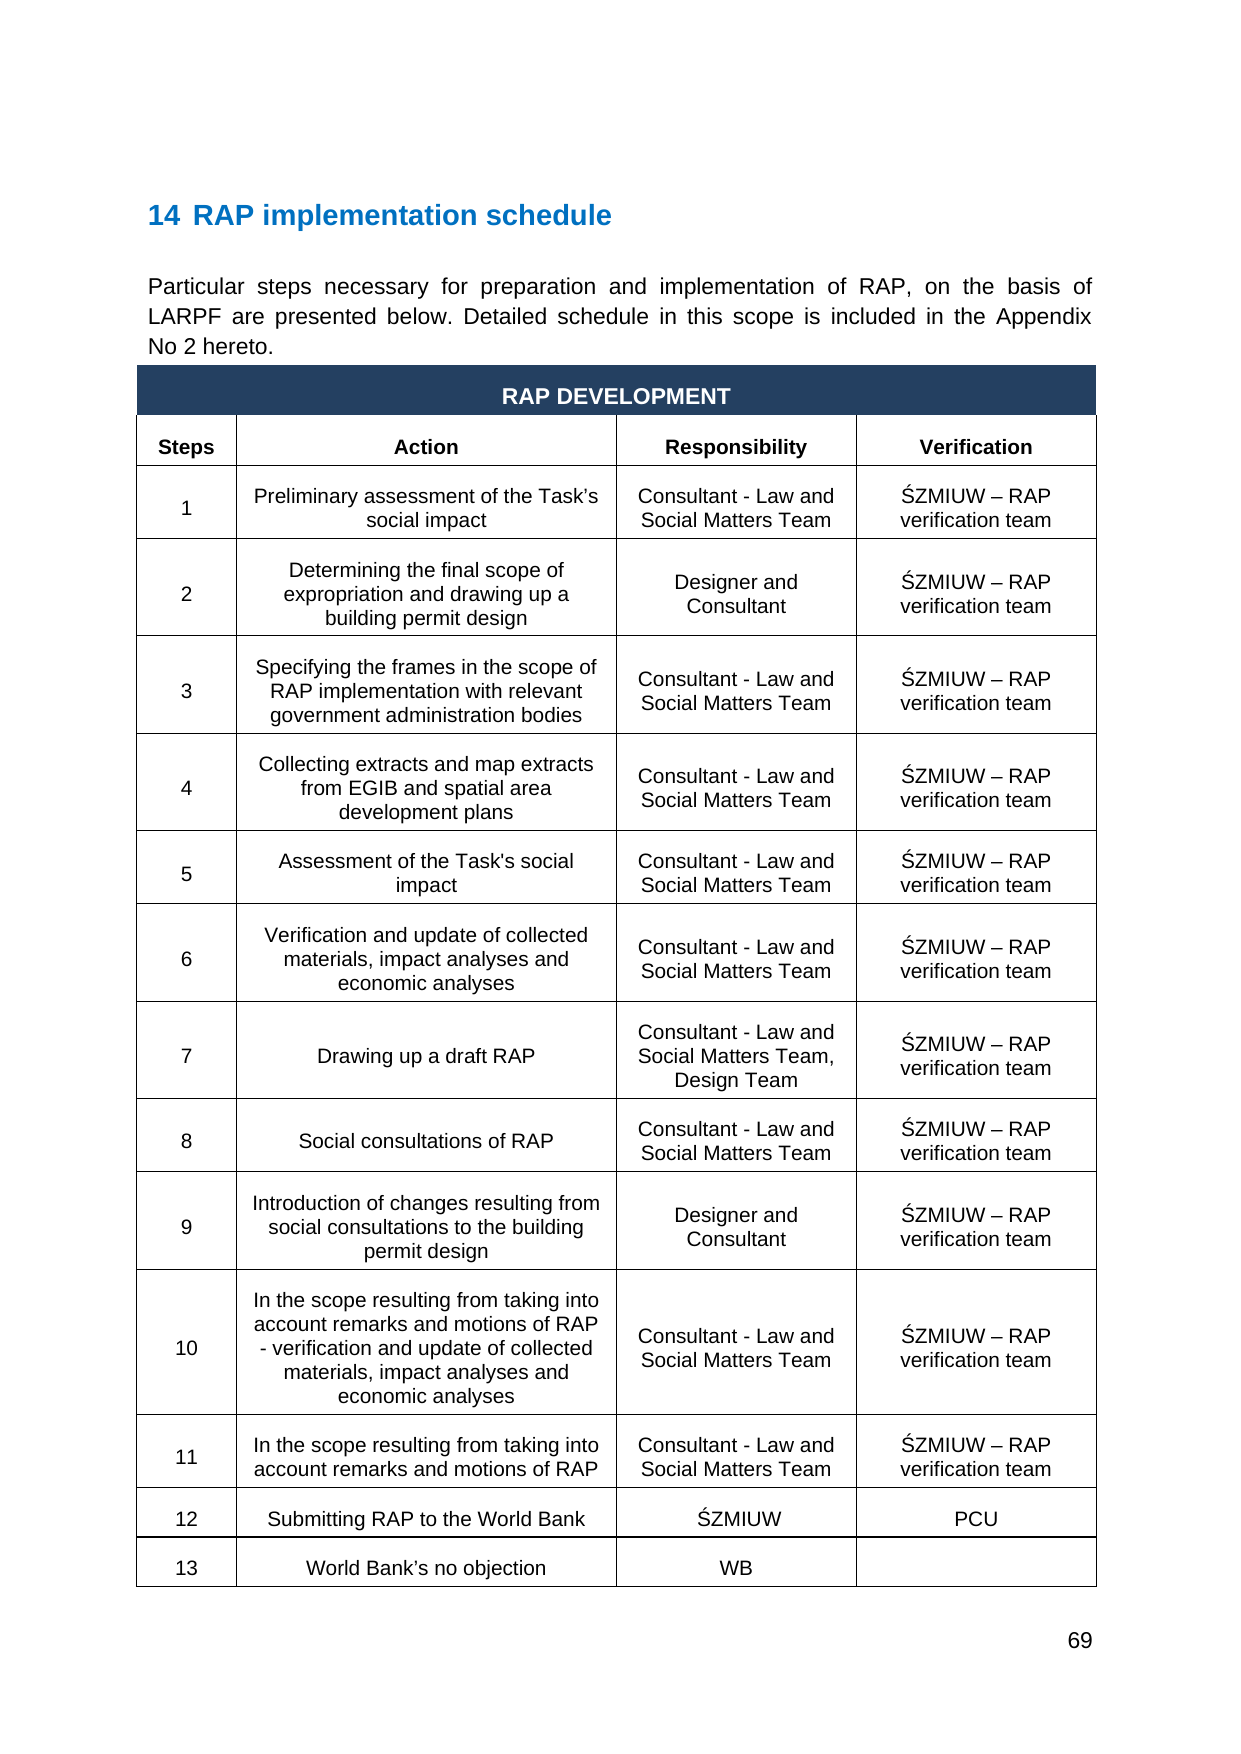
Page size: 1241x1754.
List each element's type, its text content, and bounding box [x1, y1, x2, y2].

table_cell Consultant - Law and Social Matters Team [617, 1099, 856, 1171]
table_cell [617, 1415, 856, 1487]
table_cell Consultant - Law and Social Matters Team [617, 904, 856, 1001]
table_cell Submitting RAP to the World Bank [237, 1488, 616, 1536]
table_cell Introduction of changes resulting from social consultations to the building permit design [237, 1172, 616, 1268]
table_cell Consultant - Law and Social Matters Team [617, 466, 856, 538]
table_header RAP DEVELOPMENT [137, 365, 1096, 415]
table_cell In the scope resulting from taking into account remarks and motions of RAP - verification and update of collected materials, impact analyses and economic analyses [237, 1270, 616, 1414]
table_cell ŚZMIUW – RAP verification team [857, 904, 1096, 1001]
table_cell Preliminary assessment of the Task’s social impact [237, 466, 616, 538]
text Particular steps necessary for preparation and implementation of RAP, on the basis of LARPF are presented below. Detailed schedule in this scope is included in the Appendix No 2 hereto. [148, 273, 1093, 360]
table_cell 8 [137, 1099, 236, 1171]
table_cell In the scope resulting from taking into account remarks and motions of RAP [237, 1415, 616, 1487]
table_cell Consultant - Law and Social Matters Team [617, 636, 856, 733]
table_cell 1 [137, 466, 236, 538]
table_cell Verification [857, 416, 1096, 465]
table_cell Drawing up a draft RAP [237, 1002, 616, 1098]
table_cell ŚZMIUW – RAP verification team [857, 1002, 1096, 1098]
table_cell [857, 1538, 1096, 1586]
table_cell Consultant - Law and Social Matters Team [617, 1270, 856, 1414]
table_cell ŚZMIUW – RAP verification team [857, 539, 1096, 635]
table_cell Assessment of the Task's social impact [237, 831, 616, 903]
table_cell ŚZMIUW [617, 1488, 856, 1536]
table_cell ŚZMIUW – RAP verification team [857, 1172, 1096, 1268]
table_cell ŚZMIUW – RAP verification team [857, 636, 1096, 733]
table_cell Specifying the frames in the scope of RAP implementation with relevant government administration bodies [237, 636, 616, 733]
table_cell Action [237, 416, 616, 465]
table_cell Consultant - Law and Social Matters Team [617, 831, 856, 903]
table_cell 13 [137, 1538, 236, 1586]
table_cell 2 [137, 539, 236, 635]
table_cell ŚZMIUW – RAP verification team [857, 1099, 1096, 1171]
table_cell ŚZMIUW – RAP verification team [857, 1415, 1096, 1487]
table_cell Consultant - Law and Social Matters Team, Design Team [617, 1002, 856, 1098]
table_cell 12 [137, 1488, 236, 1536]
table_cell Consultant - Law and Social Matters Team [617, 734, 856, 830]
table_cell 6 [137, 904, 236, 1001]
table_cell Social consultations of RAP [237, 1099, 616, 1171]
table_cell ŚZMIUW – RAP verification team [857, 831, 1096, 903]
table_cell Responsibility [617, 416, 856, 465]
table_cell 11 [137, 1415, 236, 1487]
table_cell Designer and Consultant [617, 539, 856, 635]
table_cell ŚZMIUW – RAP verification team [857, 1270, 1096, 1414]
table_cell 7 [137, 1002, 236, 1098]
table_cell 3 [137, 636, 236, 733]
table_cell Designer and Consultant [617, 1172, 856, 1268]
table_cell Determining the final scope of expropriation and drawing up a building permit design [237, 539, 616, 635]
table_cell 4 [137, 734, 236, 830]
table_cell WB [617, 1538, 856, 1586]
table_cell Collecting extracts and map extracts from EGIB and spatial area development plans [237, 734, 616, 830]
table_cell 5 [137, 831, 236, 903]
table_cell ŚZMIUW – RAP verification team [857, 734, 1096, 830]
table_cell PCU [857, 1488, 1096, 1536]
table_cell World Bank’s no objection [237, 1538, 616, 1586]
table_cell ŚZMIUW – RAP verification team [857, 466, 1096, 538]
table_cell Steps [137, 416, 236, 465]
subtitle RAP implementation schedule [148, 198, 1093, 231]
table_cell Verification and update of collected materials, impact analyses and economic analyses [237, 904, 616, 1001]
table_cell 9 [137, 1172, 236, 1268]
table_cell 10 [137, 1270, 236, 1414]
